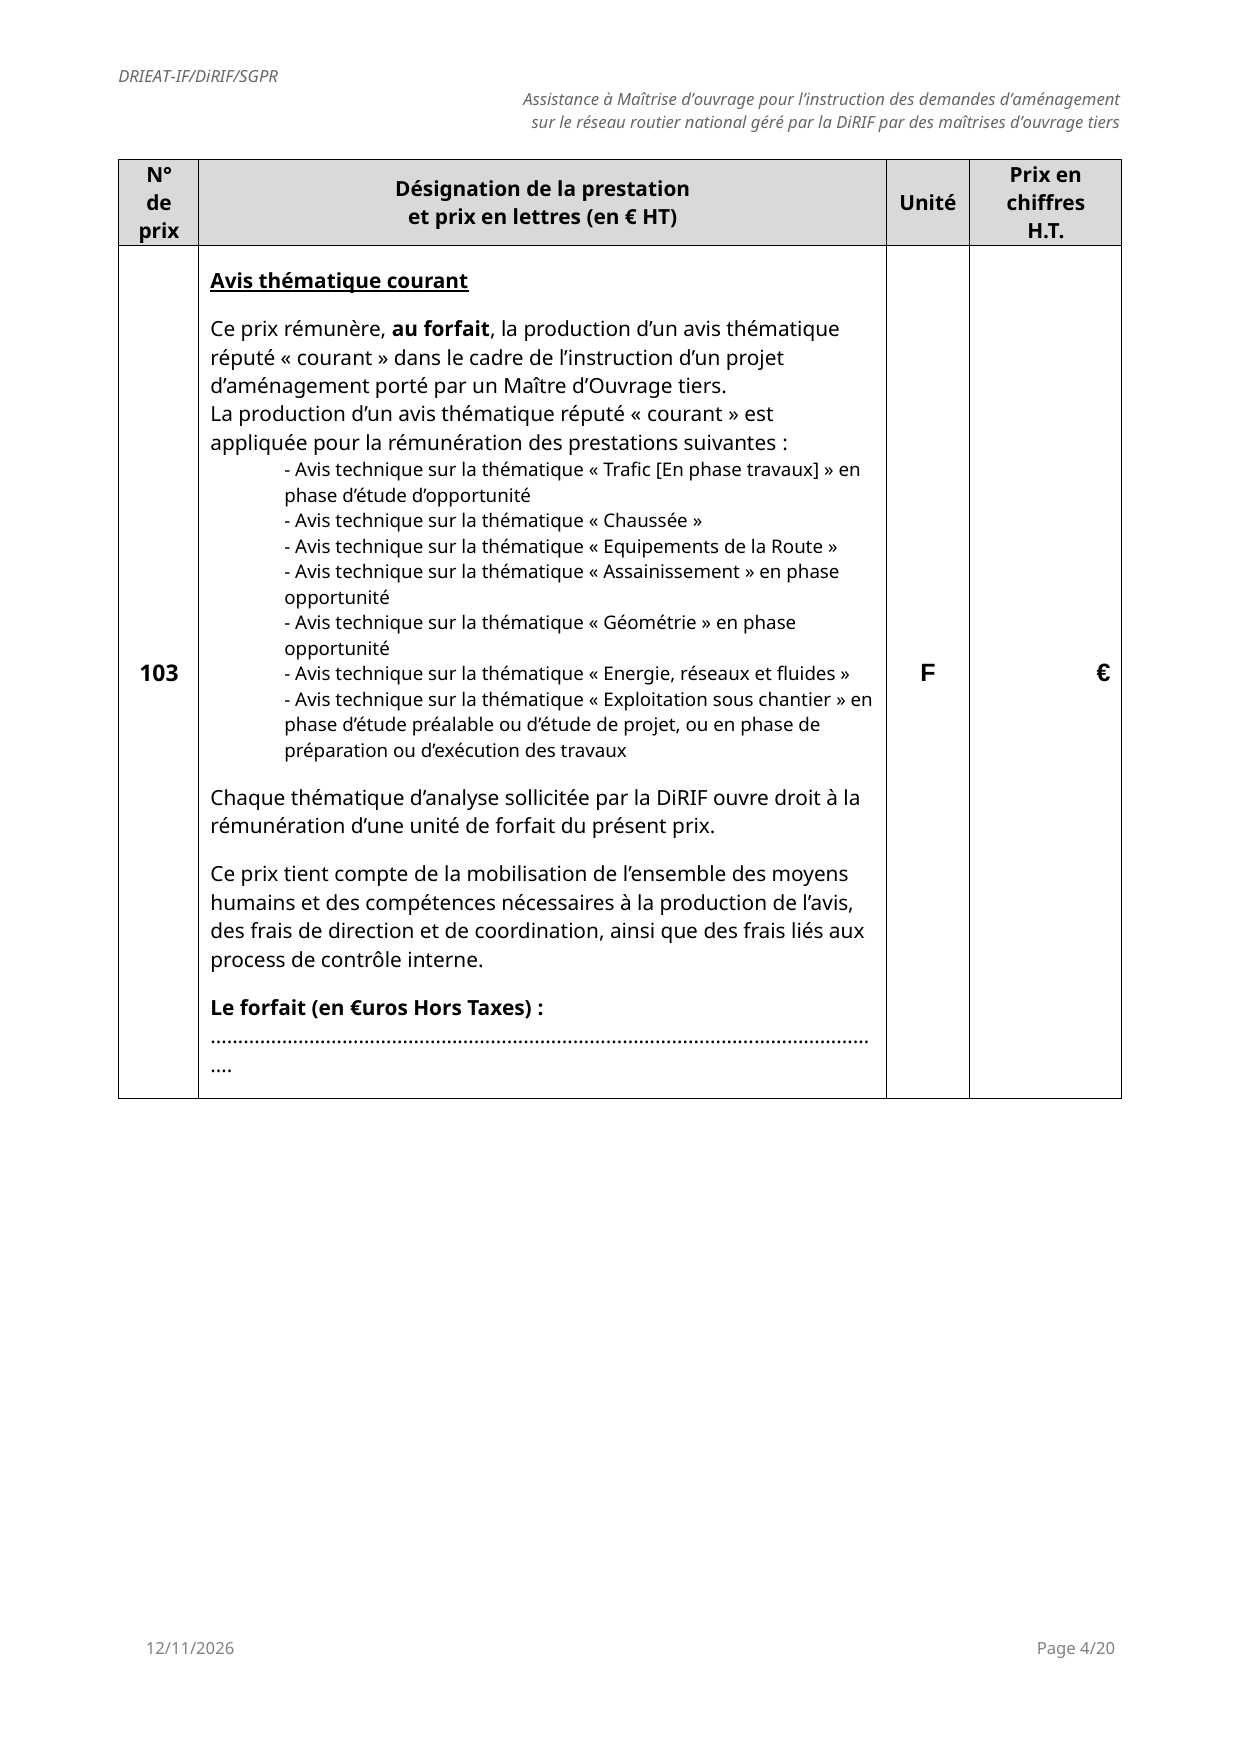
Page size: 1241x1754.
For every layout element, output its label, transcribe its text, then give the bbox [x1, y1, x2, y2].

table_header N° de prix [119, 160, 198, 245]
table_header Désignation de la prestation et prix en lettres (en € HT) [199, 160, 886, 245]
table_cell 103 [119, 246, 198, 1098]
table_header Unité [887, 160, 969, 245]
table_cell € [970, 246, 1121, 1098]
table_cell F [887, 246, 969, 1098]
table_cell Avis thématique courant Ce prix rémunère, au forfait, la production d’un avis thématique réputé « courant » dans le cadre de l’instruction d’un projet d’aménagement porté par un Maître d’Ouvrage tiers. La production d’un avis thématique réputé « courant » est appliquée pour la rémunération des prestations suivantes : - Avis technique sur la thématique « Trafic [En phase travaux] » en phase d’étude d’opportunité - Avis technique sur la thématique « Chaussée » - Avis technique sur la thématique « Equipements de la Route » - Avis technique sur la thématique « Assainissement » en phase opportunité - Avis technique sur la thématique « Géométrie » en phase opportunité - Avis technique sur la thématique « Energie, réseaux et fluides » - Avis technique sur la thématique « Exploitation sous chantier » en phase d’étude préalable ou d’étude de projet, ou en phase de préparation ou d’exécution des travaux Chaque thématique d’analyse sollicitée par la DiRIF ouvre droit à la rémunération d’une unité de forfait du présent prix. Ce prix tient compte de la mobilisation de l’ensemble des moyens humains et des compétences nécessaires à la production de l’avis, des frais de direction et de coordination, ainsi que des frais liés aux process de contrôle interne. Le forfait (en €uros Hors Taxes) : ……………………………………………………………………………………………………………. [199, 246, 886, 1098]
table_header Prix en chiffres H.T. [970, 160, 1121, 245]
